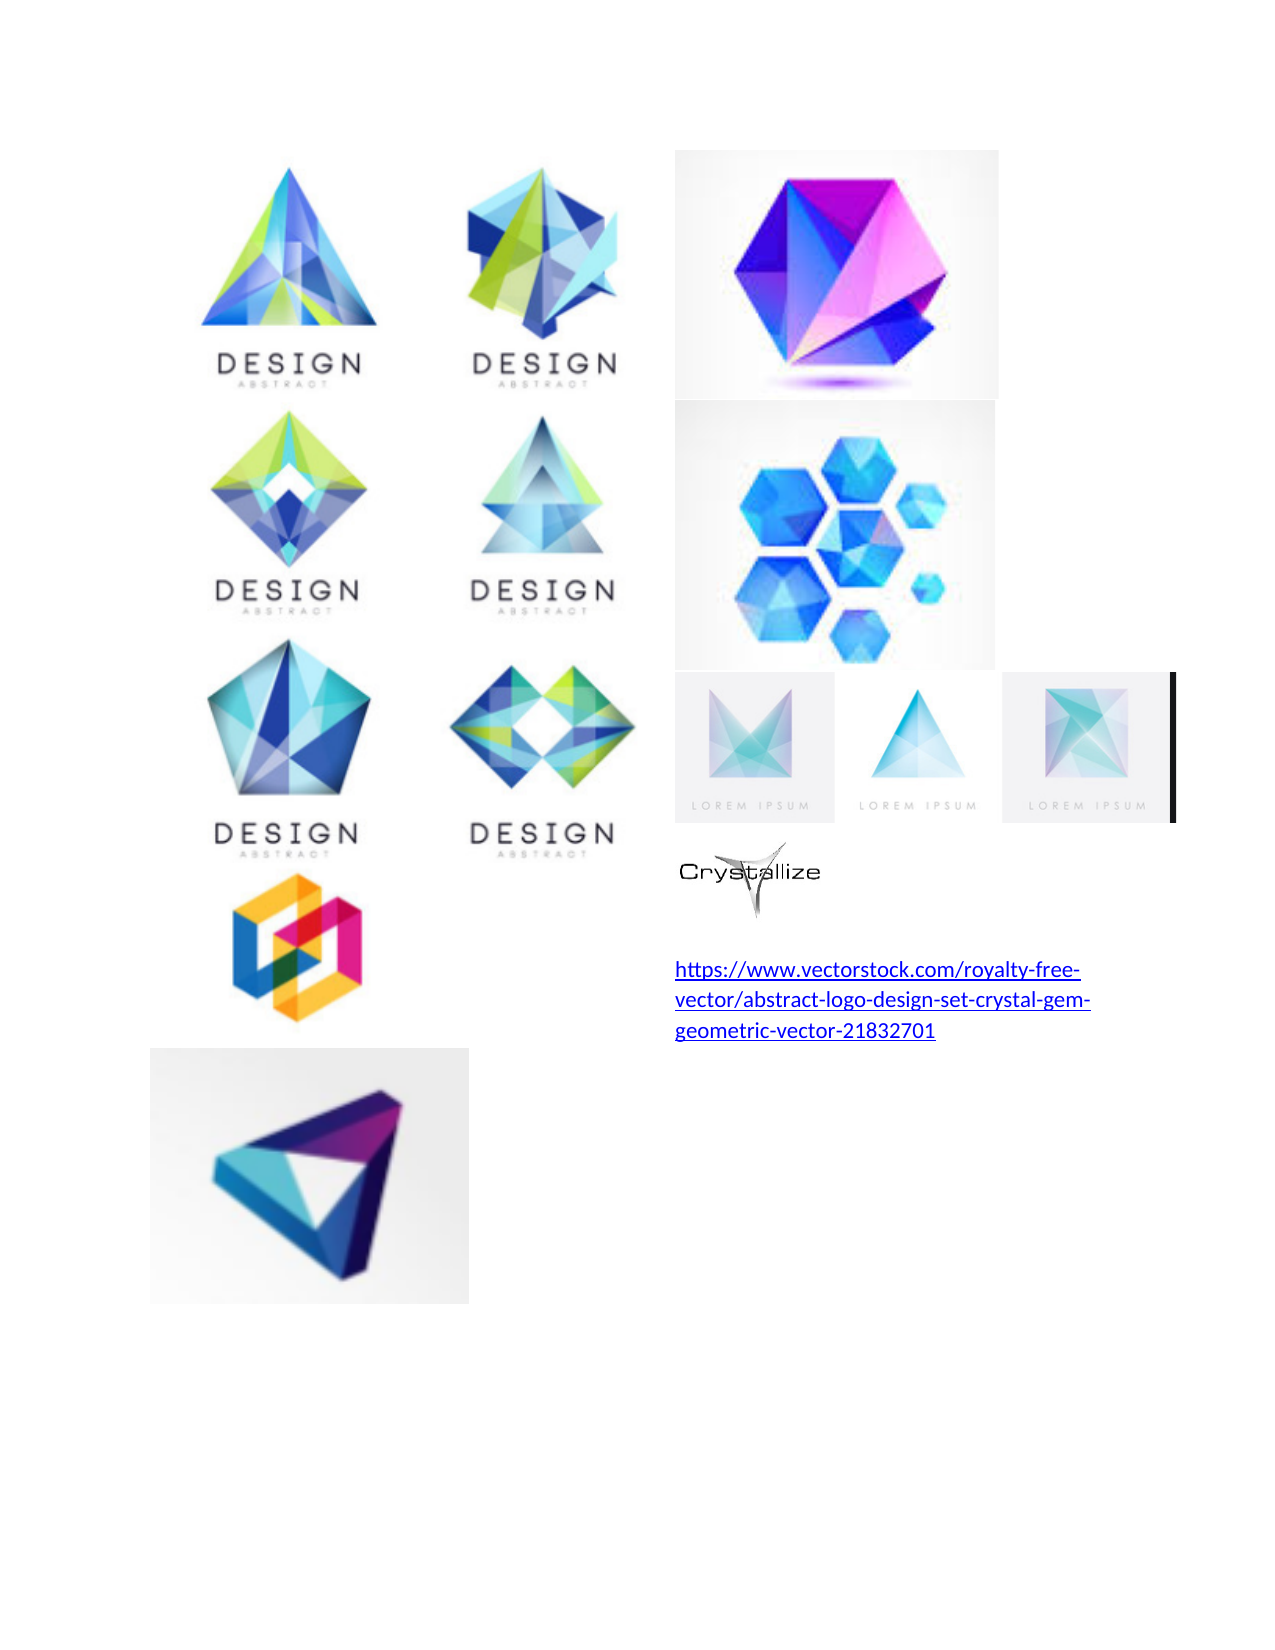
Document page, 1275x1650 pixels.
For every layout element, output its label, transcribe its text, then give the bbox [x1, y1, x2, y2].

picture [675, 400, 996, 670]
picture [675, 672, 1177, 823]
picture [675, 150, 999, 399]
picture [150, 150, 638, 863]
picture [150, 1048, 469, 1304]
picture [675, 824, 824, 937]
picture [150, 864, 429, 1046]
text https://www.vectorstock.com/royalty-free-vector/abstract-logo-design-set-crystal-gem-geometric-vector-21832701 [675, 955, 1125, 1044]
